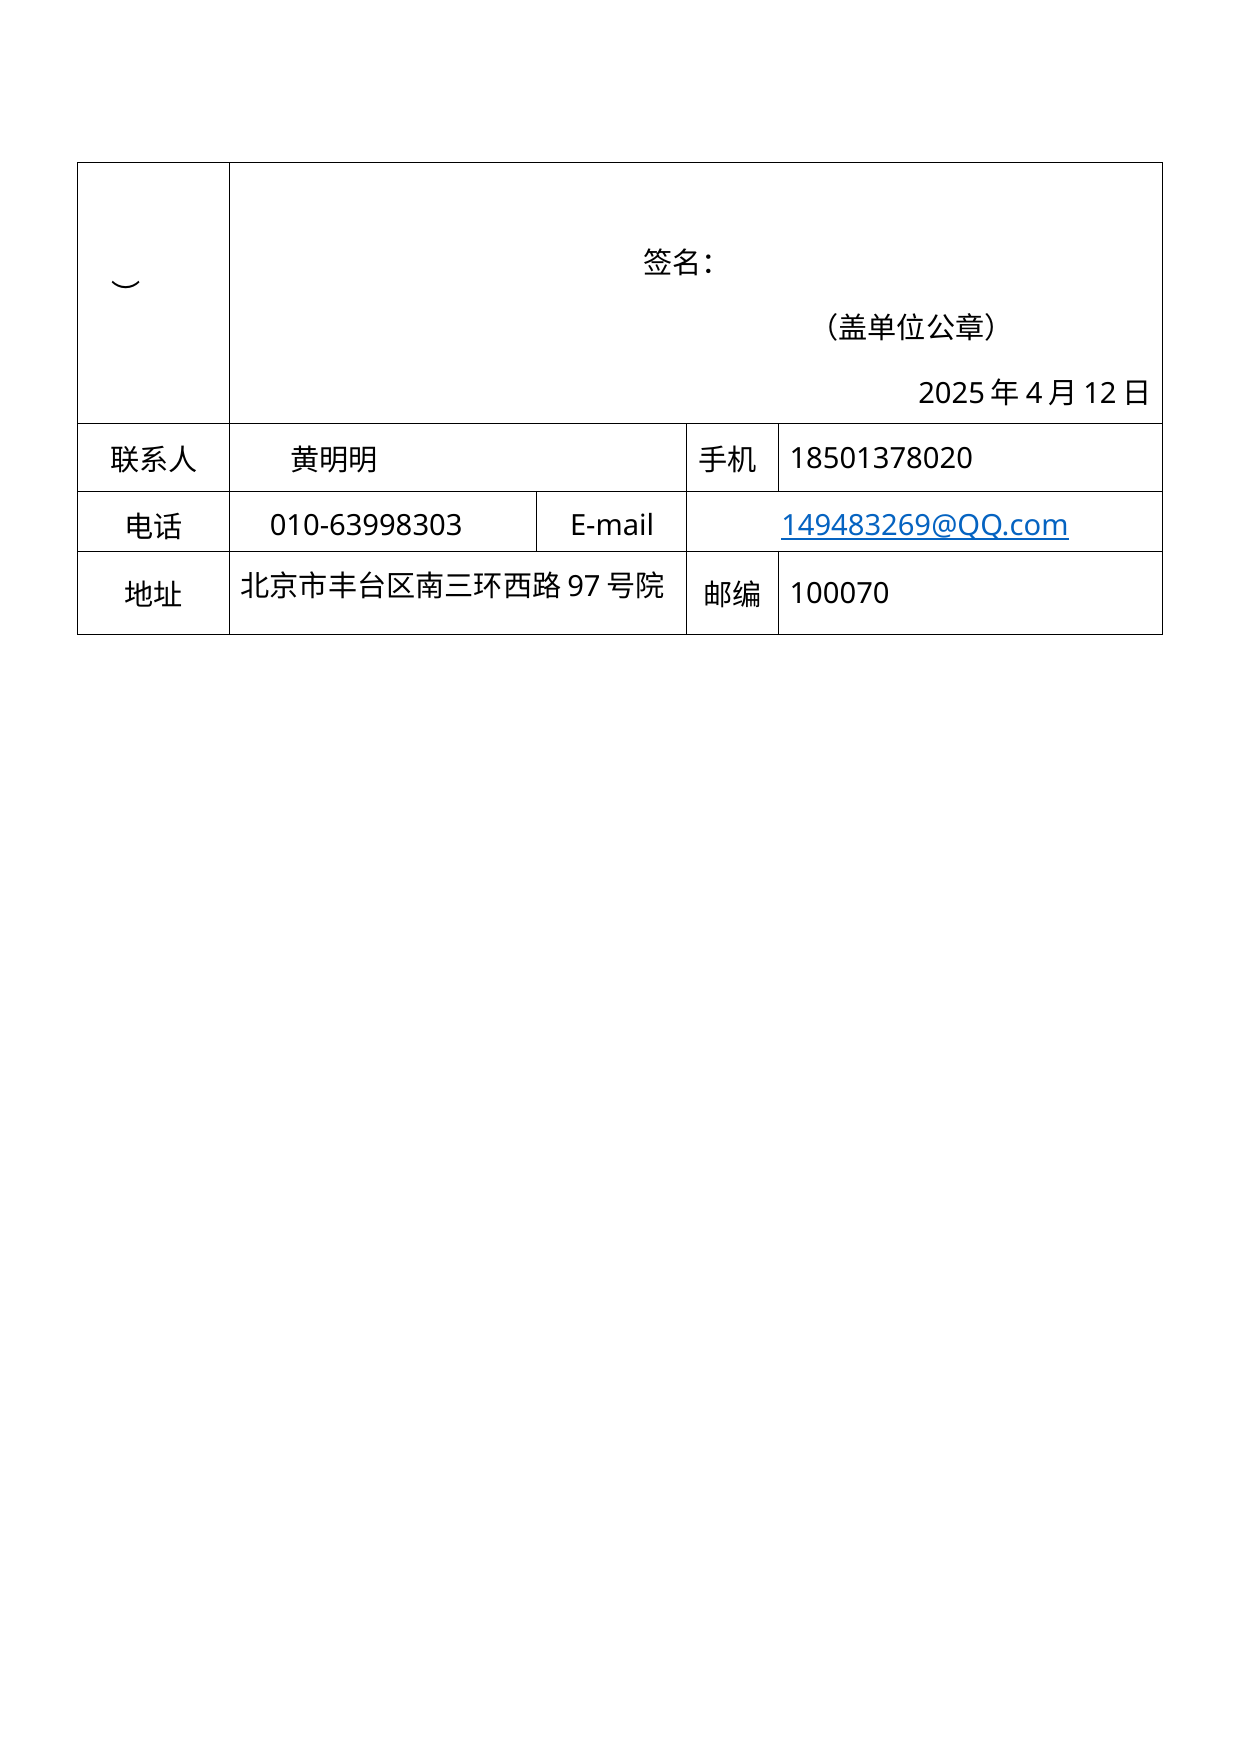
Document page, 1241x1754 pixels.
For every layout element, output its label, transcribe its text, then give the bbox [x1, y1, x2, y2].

table_cell 149483269@QQ.com [687, 492, 1162, 551]
table_cell E-mail [537, 492, 686, 551]
table_cell 联系人 [78, 424, 229, 491]
table_cell 010-63998303 [230, 492, 536, 551]
table_cell 黄明明 [230, 424, 686, 491]
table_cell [230, 163, 1162, 423]
table_cell 电话 [78, 492, 229, 551]
table_cell 邮编 [687, 552, 778, 634]
table_cell 地址 [78, 552, 229, 634]
table_cell 100070 [779, 552, 1162, 634]
table_cell 北京市丰台区南三环西路97号院1号楼中国金融传媒大厦12层 [230, 552, 686, 634]
table_cell ︵ 初推 评荐 评理 语由 ︶ [78, 163, 229, 423]
table_cell 18501378020 [779, 424, 1162, 491]
table_cell 手机 [687, 424, 778, 491]
